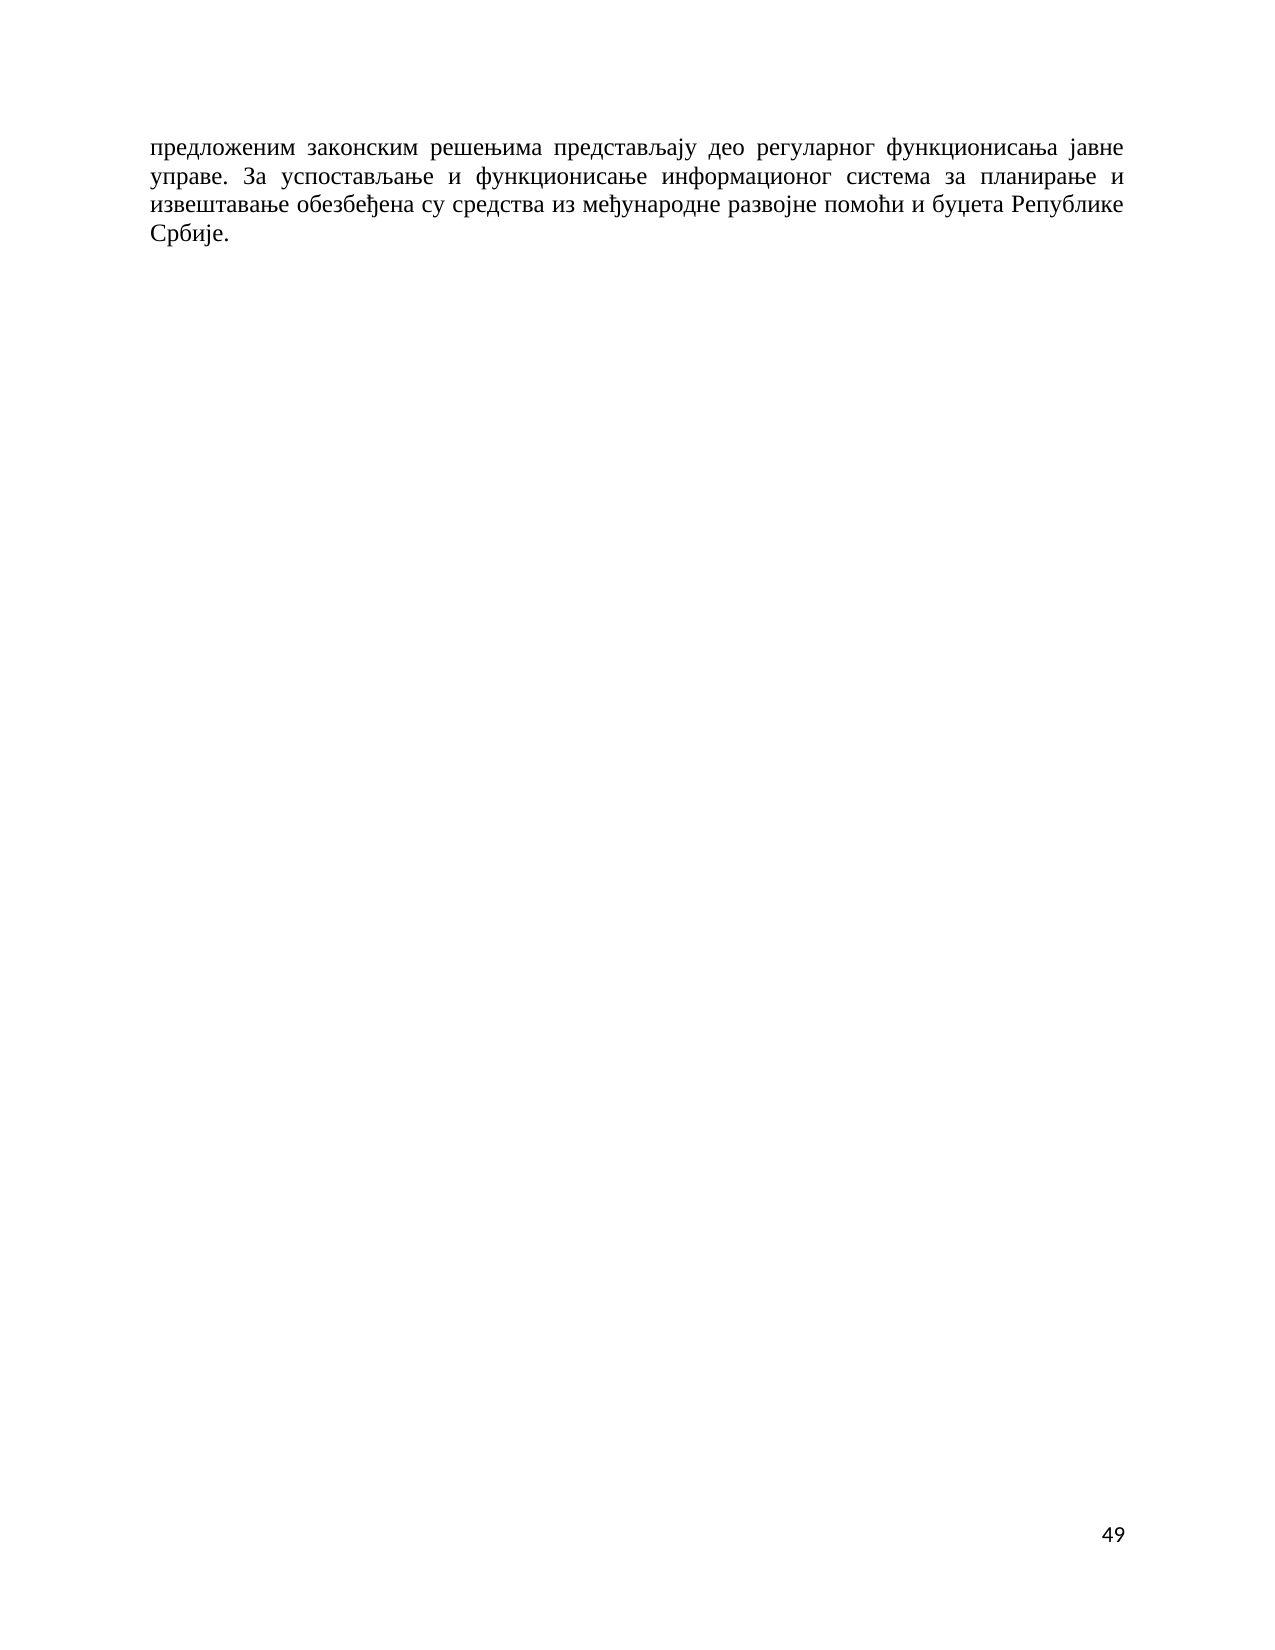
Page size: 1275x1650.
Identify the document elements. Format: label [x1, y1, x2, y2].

text [150, 132, 1125, 247]
